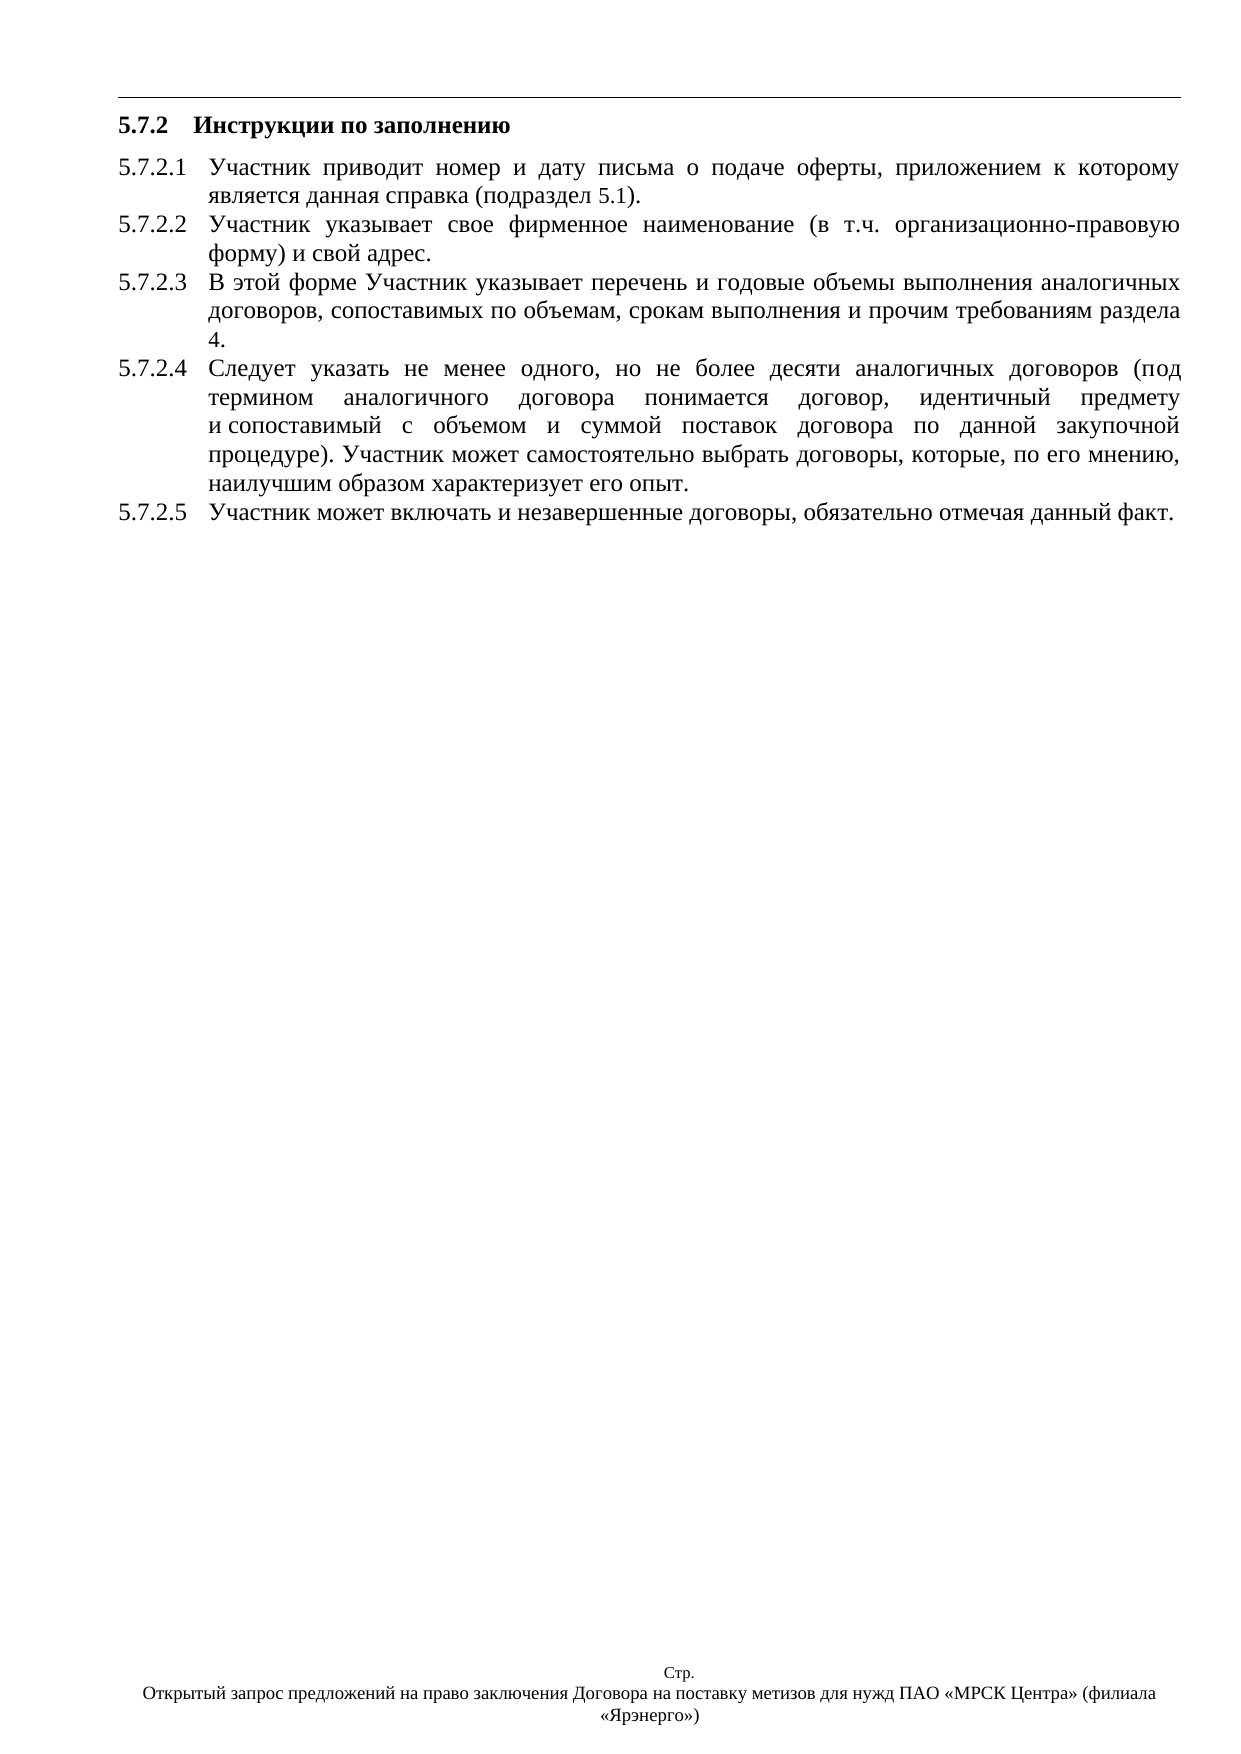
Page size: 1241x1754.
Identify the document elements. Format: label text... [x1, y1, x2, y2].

list Следует указать не менее одного, но не более десяти аналогичных договоров (под термином аналогичного договора понимается договор, идентичный предмету и сопоставимый с объемом и суммой поставок договора по данной закупочной процедуре). Участник может самостоятельно выбрать договоры, которые, по его мнению, наилучшим образом характеризует его опыт. [118, 353, 1181, 497]
list Участник приводит номер и дату письма о подаче оферты, приложением к которому является данная справка (подраздел 5.1). [118, 152, 1181, 209]
list В этой форме Участник указывает перечень и годовые объемы выполнения аналогичных договоров, сопоставимых по объемам, срокам выполнения и прочим требованиям раздела 4. [118, 267, 1181, 353]
subtitle Инструкции по заполнению [118, 111, 1181, 139]
list Участник может включать и незавершенные договоры, обязательно отмечая данный факт. [118, 497, 1181, 526]
list Участник указывает свое фирменное наименование (в т.ч. организационно-правовую форму) и свой адрес. [118, 209, 1181, 267]
